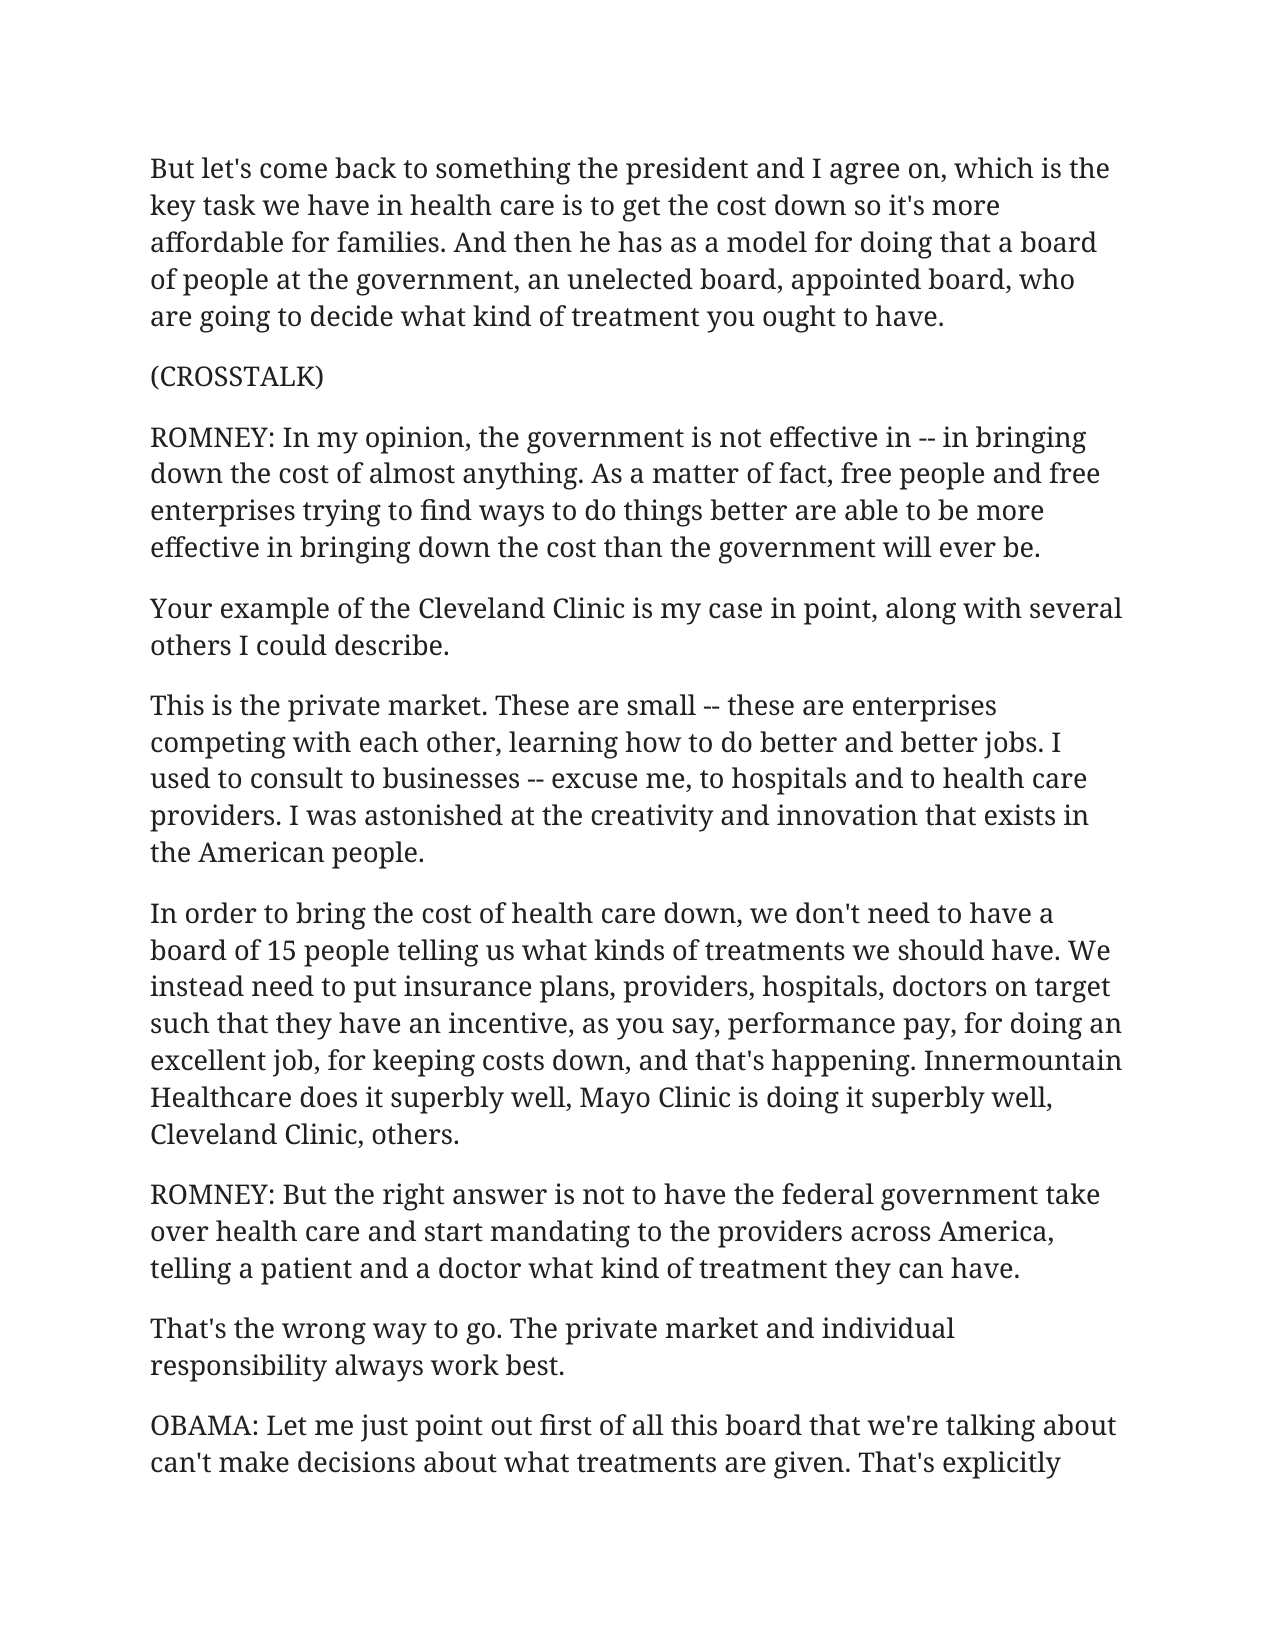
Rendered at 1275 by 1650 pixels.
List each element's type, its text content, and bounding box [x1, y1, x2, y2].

text In order to bring the cost of health care down, we don't need to have a board of 15 people telling us what kinds of treatments we should have. We instead need to put insurance plans, providers, hospitals, doctors on target such that they have an incentive, as you say, performance pay, for doing an excellent job, for keeping costs down, and that's happening. Innermountain Healthcare does it superbly well, Mayo Clinic is doing it superbly well, Cleveland Clinic, others. [150, 894, 1125, 1152]
text ROMNEY: But the right answer is not to have the federal government take over health care and start mandating to the providers across America, telling a patient and a doctor what kind of treatment they can have. [150, 1176, 1125, 1286]
text ROMNEY: In my opinion, the government is not effective in -- in bringing down the cost of almost anything. As a matter of fact, free people and free enterprises trying to find ways to do things better are able to be more effective in bringing down the cost than the government will ever be. [150, 418, 1125, 566]
text This is the private market. These are small -- these are enterprises competing with each other, learning how to do better and better jobs. I used to consult to businesses -- excuse me, to hospitals and to health care providers. I was astonished at the creativity and innovation that exists in the American people. [150, 686, 1125, 871]
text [150, 1407, 1125, 1481]
text Your example of the Cleveland Clinic is my case in point, along with several others I could describe. [150, 589, 1125, 663]
text That's the wrong way to go. The private market and individual responsibility always work best. [150, 1310, 1125, 1383]
text (CROSSTALK) [150, 358, 1125, 395]
text But let's come back to something the president and I agree on, which is the key task we have in health care is to get the cost down so it's more affordable for families. And then he has as a model for doing that a board of people at the government, an unelected board, appointed board, who are going to decide what kind of treatment you ought to have. [150, 150, 1125, 334]
